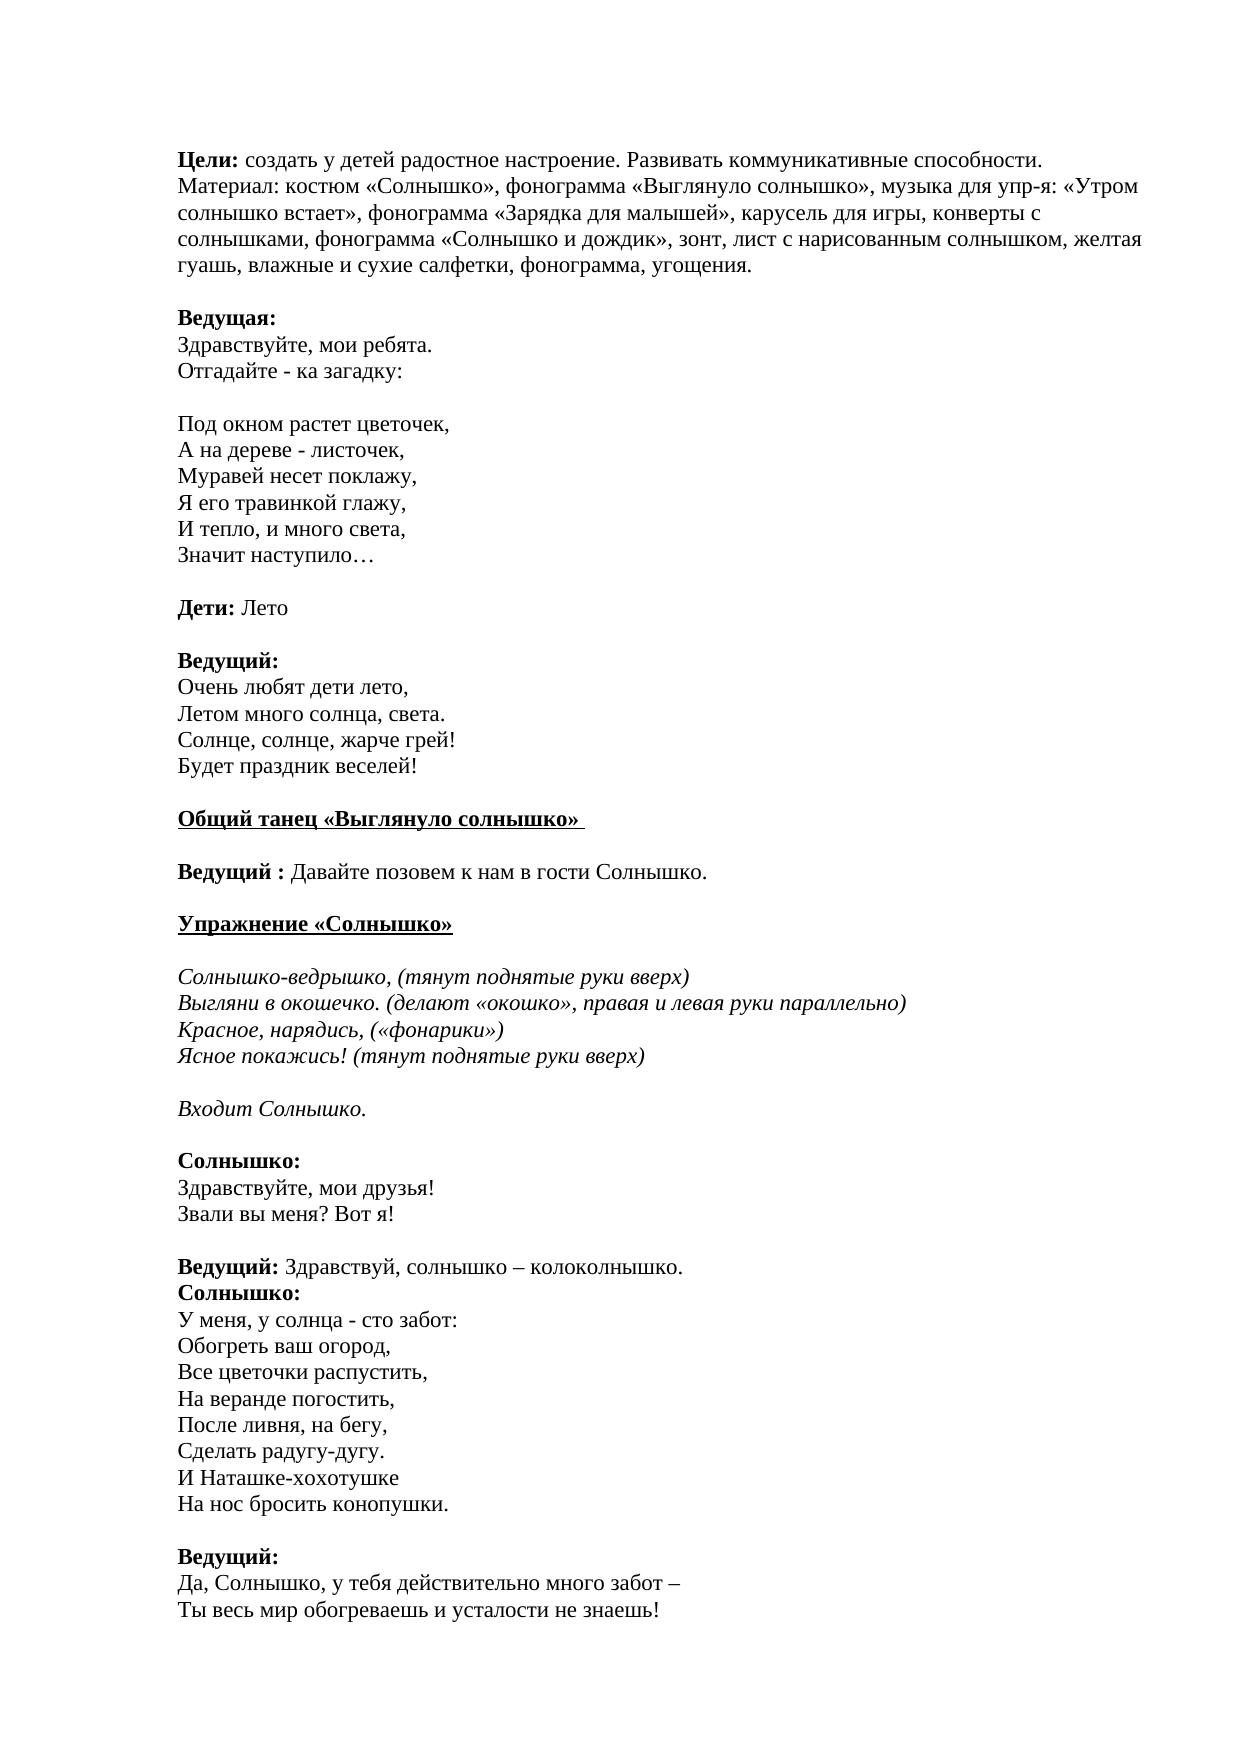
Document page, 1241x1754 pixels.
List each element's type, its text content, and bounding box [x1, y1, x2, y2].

text Я его травинкой глажу, [177, 489, 1152, 515]
text Материал: костюм «Солнышко», фонограмма «Выглянуло солнышко», музыка для упр-я: «Утром солнышко встает», фонограмма «Зарядка для малышей», карусель для игры, конверты с солнышками, фонограмма «Солнышко и дождик», зонт, лист с нарисованным солнышком, желтая гуашь, влажные и сухие салфетки, фонограмма, угощения. Ведущая: Здравствуйте, мои ребята. Отгадайте - ка загадку: Под окном растет цветочек, [177, 172, 1152, 436]
text А на дереве - листочек, [177, 436, 1152, 462]
text И тепло, и много света, [177, 515, 1152, 541]
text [177, 1517, 1152, 1622]
text Цели: создать у детей радостное настроение. Развивать коммуникативные способности. [177, 118, 1152, 172]
text Муравей несет поклажу, [177, 462, 1152, 489]
text Значит наступило… Дети: Лето Ведущий: Очень любят дети лето, Летом много солнца, света. Солнце, солнце, жарче грей! Будет праздник веселей! Общий танец «Выглянуло солнышко» Ведущий : Давайте позовем к нам в гости Солнышко. Упражнение «Солнышко» Солнышко-ведрышко, (тянут поднятые руки вверх) Выгляни в окошечко. (делают «окошко», правая и левая руки параллельно) Красное, нарядись, («фонарики») Ясное покажись! (тянут поднятые руки вверх) Входит Солнышко. Солнышко: Здравствуйте, мои друзья! Звали вы меня? Вот я! Ведущий: Здравствуй, солнышко – колоколнышко. Солнышко: У меня, у солнца - сто забот: Обогреть ваш огород, Все цветочки распустить, На веранде погостить, После ливня, на бегу, Сделать радугу-дугу. И Наташке-хохотушке На нос бросить конопушки. [177, 541, 1152, 1517]
